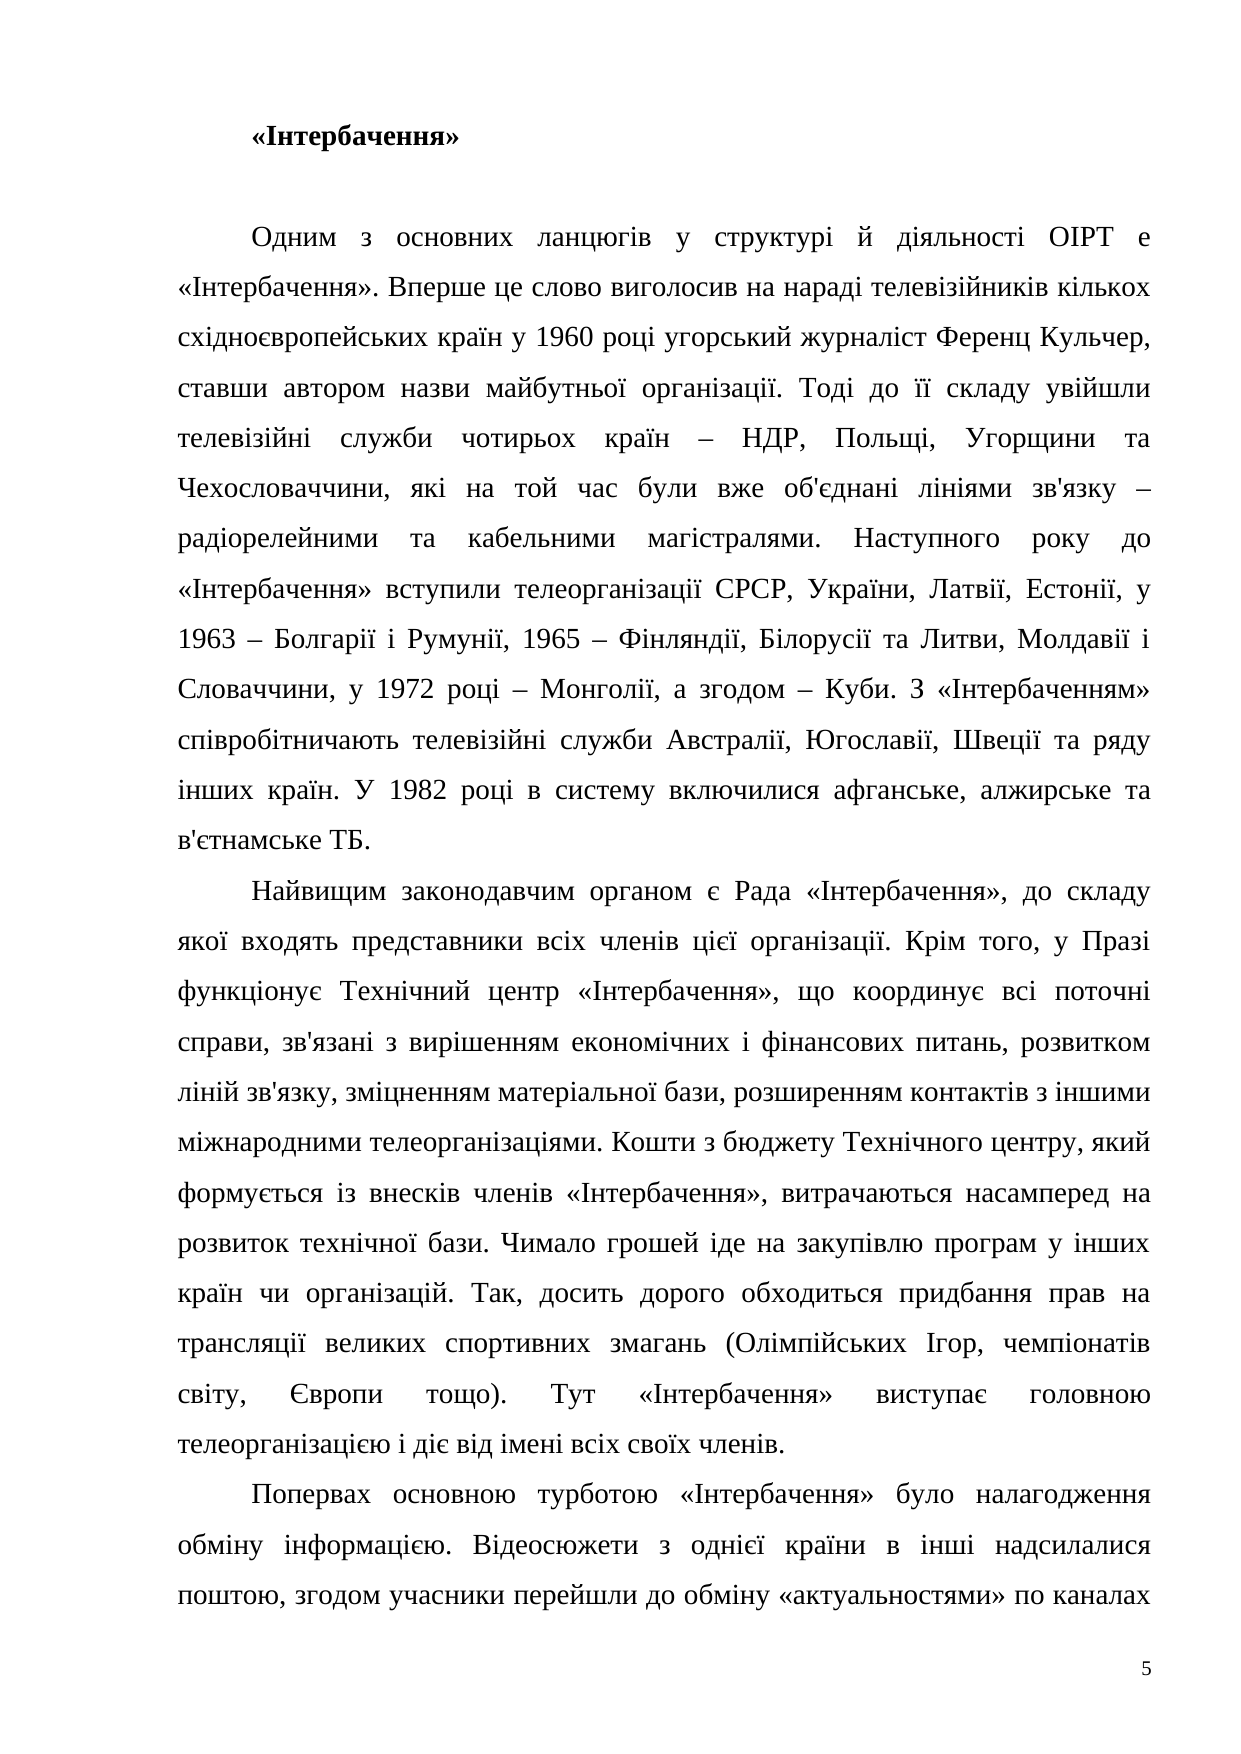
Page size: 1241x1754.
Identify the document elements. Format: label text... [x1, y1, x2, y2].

text Одним з основних ланцюгів у структурі й діяльності ОІРТ е «Інтербачення». Вперше це слово виголосив на нараді телевізійників кількох східноєвропейських країн у 1960 році угорський журналіст Ференц Кульчер, ставши автором назви майбутньої організації. Тоді до її складу увійшли телевізійні служби чотирьох країн – НДР, Польщі, Угорщини та Чехословаччини, які на той час були вже об'єднані лініями зв'язку – радіорелейними та кабельними магістралями. Наступного року до «Інтербачення» вступили телеорганізації СРСР, України, Латвії, Естонії, у 1963 – Болгарії і Румунії, 1965 – Фінляндії, Білорусії та Литви, Молдавії і Словаччини, у 1972 році – Монголії, а згодом – Куби. З «Інтербаченням» співробітничають телевізійні служби Австралії, Югославії, Швеції та ряду інших країн. У 1982 році в систему включилися афганське, алжирське та в'єтнамське ТБ. [177, 219, 1152, 856]
text Найвищим законодавчим органом є Рада «Інтербачення», до складу якої входять представники всіх членів цієї організації. Крім того, у Празі функціонує Технічний центр «Інтербачення», що координує всі поточні справи, зв'язані з вирішенням економічних і фінансових питань, розвитком ліній зв'язку, зміцненням матеріальної бази, розширенням контактів з іншими міжнародними телеорганізаціями. Кошти з бюджету Технічного центру, який формується із внесків членів «Інтербачення», витрачаються насамперед на розвиток технічної бази. Чимало грошей іде на закупівлю програм у інших країн чи організацій. Так, досить дорого обходиться придбання прав на трансляції великих спортивних змагань (Олімпійських Ігор, чемпіонатів світу, Європи тощо). Тут «Інтербачення» виступає головною телеорганізацією і діє від імені всіх своїх членів. [177, 873, 1152, 1460]
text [177, 1477, 1152, 1611]
subtitle «Інтербачення» [177, 118, 1152, 152]
